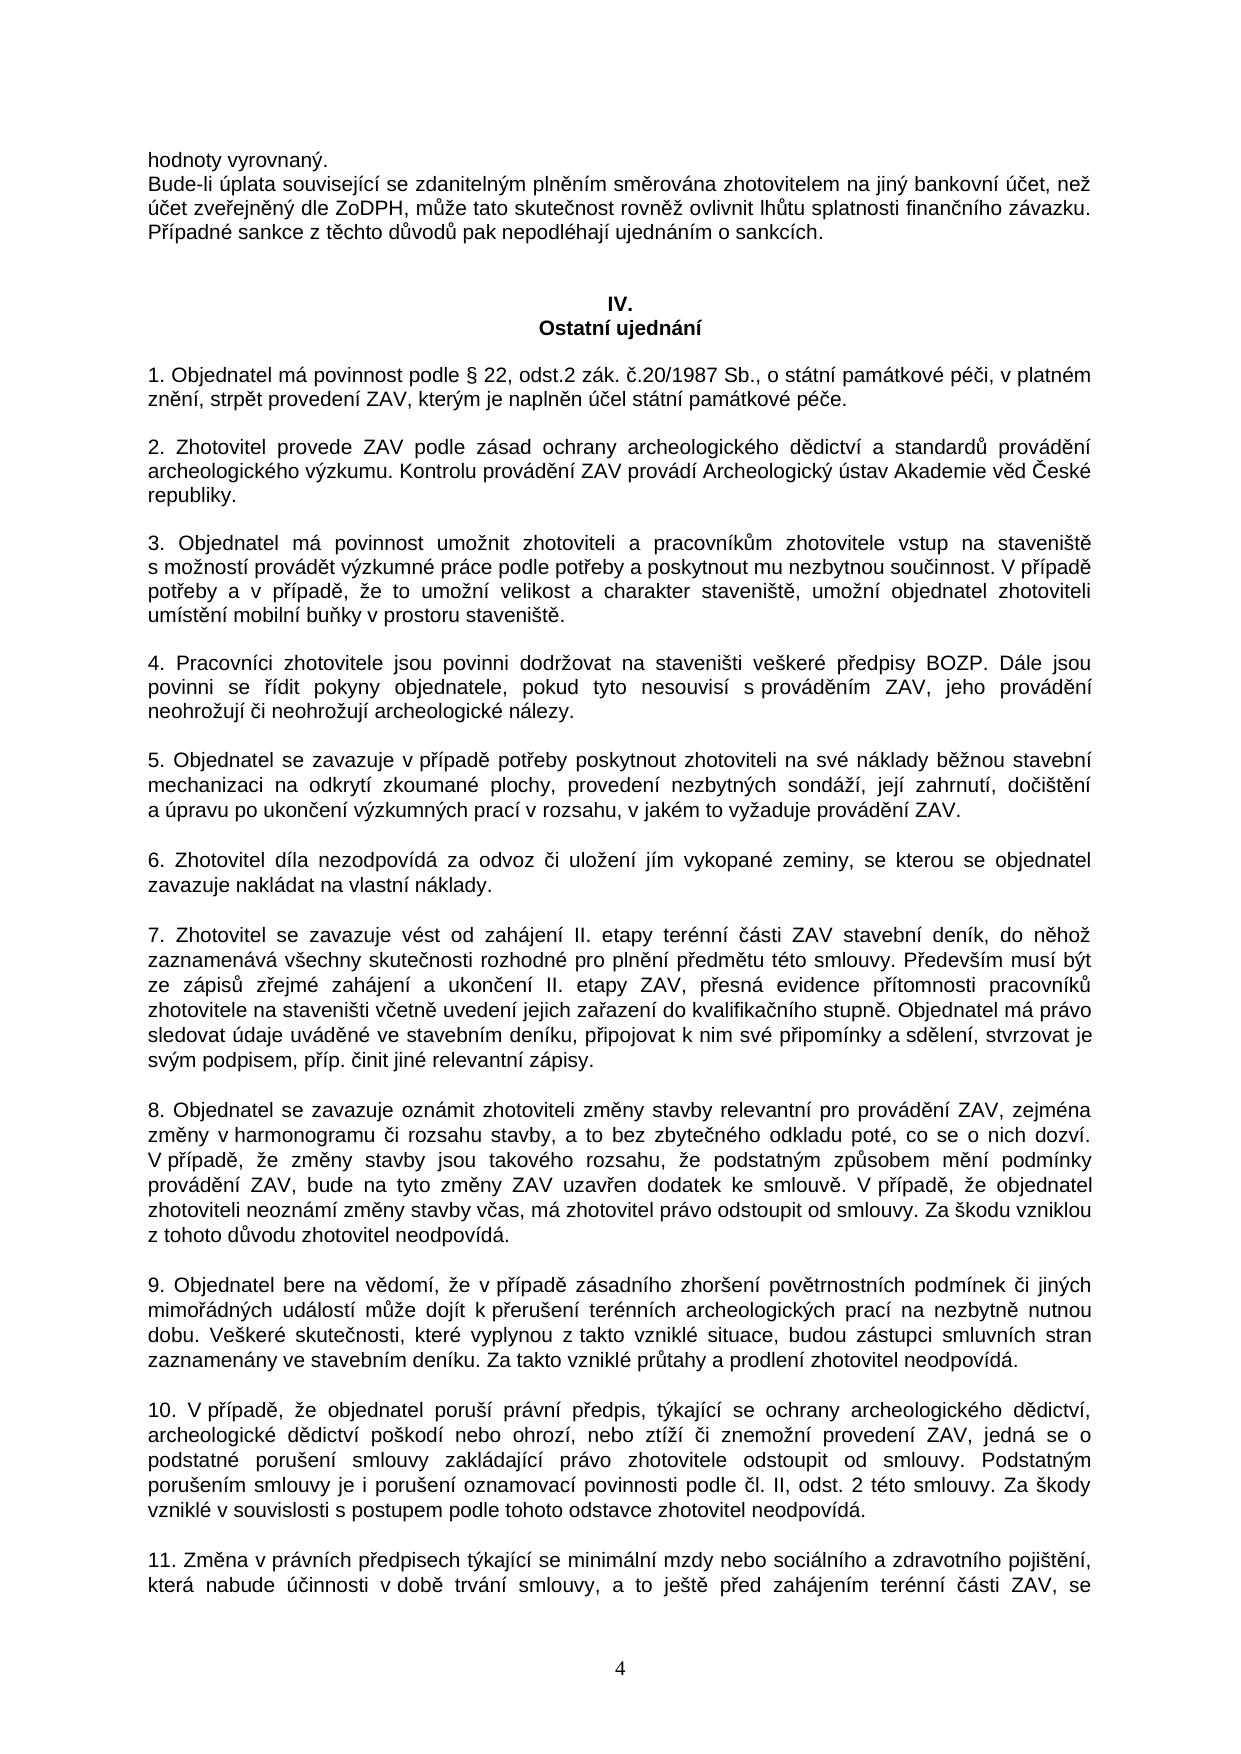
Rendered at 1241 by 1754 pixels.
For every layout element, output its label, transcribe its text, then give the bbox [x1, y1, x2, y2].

text 10. V případě, že objednatel poruší právní předpis, týkající se ochrany archeologického dědictví, archeologické dědictví poškodí nebo ohrozí, nebo ztíží či znemožní provedení ZAV, jedná se o podstatné porušení smlouvy zakládající právo zhotovitele odstoupit od smlouvy. Podstatným porušením smlouvy je i porušení oznamovací povinnosti podle čl. II, odst. 2 této smlouvy. Za škody vzniklé v souvislosti s postupem podle tohoto odstavce zhotovitel neodpovídá. [148, 1398, 1093, 1523]
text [148, 148, 1093, 172]
text 5. Objednatel se zavazuje v případě potřeby poskytnout zhotoviteli na své náklady běžnou stavební mechanizaci na odkrytí zkoumané plochy, provedení nezbytných sondáží, její zahrnutí, dočištění a úpravu po ukončení výzkumných prací v rozsahu, v jakém to vyžaduje provádění ZAV. [148, 748, 1093, 823]
text 4. Pracovníci zhotovitele jsou povinni dodržovat na staveništi veškeré předpisy BOZP. Dále jsou povinni se řídit pokyny objednatele, pokud tyto nesouvisí s prováděním ZAV, jeho provádění neohrožují či neohrožují archeologické nálezy. [148, 651, 1093, 723]
text Bude-li úplata související se zdanitelným plněním směrována zhotovitelem na jiný bankovní účet, než účet zveřejněný dle ZoDPH, může tato skutečnost rovněž ovlivnit lhůtu splatnosti finančního závazku. Případné sankce z těchto důvodů pak nepodléhají ujednáním o sankcích. [148, 172, 1093, 243]
subtitle Ostatní ujednání [148, 315, 1093, 339]
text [148, 1548, 1093, 1598]
text 6. Zhotovitel díla nezodpovídá za odvoz či uložení jím vykopané zeminy, se kterou se objednatel zavazuje nakládat na vlastní náklady. [148, 848, 1093, 898]
text 8. Objednatel se zavazuje oznámit zhotoviteli změny stavby relevantní pro provádění ZAV, zejména změny v harmonogramu či rozsahu stavby, a to bez zbytečného odkladu poté, co se o nich dozví. V případě, že změny stavby jsou takového rozsahu, že podstatným způsobem mění podmínky provádění ZAV, bude na tyto změny ZAV uzavřen dodatek ke smlouvě. V případě, že objednatel zhotoviteli neoznámí změny stavby včas, má zhotovitel právo odstoupit od smlouvy. Za škodu vzniklou z tohoto důvodu zhotovitel neodpovídá. [148, 1098, 1093, 1248]
text 1. Objednatel má povinnost podle § 22, odst.2 zák. č.20/1987 Sb., o státní památkové péči, v platném znění, strpět provedení ZAV, kterým je naplněn účel státní památkové péče. [148, 363, 1093, 411]
subtitle IV. [148, 291, 1093, 315]
text 3. Objednatel má povinnost umožnit zhotoviteli a pracovníkům zhotovitele vstup na staveniště s možností provádět výzkumné práce podle potřeby a poskytnout mu nezbytnou součinnost. V případě potřeby a v případě, že to umožní velikost a charakter staveniště, umožní objednatel zhotoviteli umístění mobilní buňky v prostoru staveniště. [148, 531, 1093, 627]
text 2. Zhotovitel provede ZAV podle zásad ochrany archeologického dědictví a standardů provádění archeologického výzkumu. Kontrolu provádění ZAV provádí Archeologický ústav Akademie věd České republiky. [148, 435, 1093, 507]
text 7. Zhotovitel se zavazuje vést od zahájení II. etapy terénní části ZAV stavební deník, do něhož zaznamenává všechny skutečnosti rozhodné pro plnění předmětu této smlouvy. Především musí být ze zápisů zřejmé zahájení a ukončení II. etapy ZAV, přesná evidence přítomnosti pracovníků zhotovitele na staveništi včetně uvedení jejich zařazení do kvalifikačního stupně. Objednatel má právo sledovat údaje uváděné ve stavebním deníku, připojovat k nim své připomínky a sdělení, stvrzovat je svým podpisem, příp. činit jiné relevantní zápisy. [148, 923, 1093, 1073]
text 9. Objednatel bere na vědomí, že v případě zásadního zhoršení povětrnostních podmínek či jiných mimořádných událostí může dojít k přerušení terénních archeologických prací na nezbytně nutnou dobu. Veškeré skutečnosti, které vyplynou z takto vzniklé situace, budou zástupci smluvních stran zaznamenány ve stavebním deníku. Za takto vzniklé průtahy a prodlení zhotovitel neodpovídá. [148, 1273, 1093, 1373]
